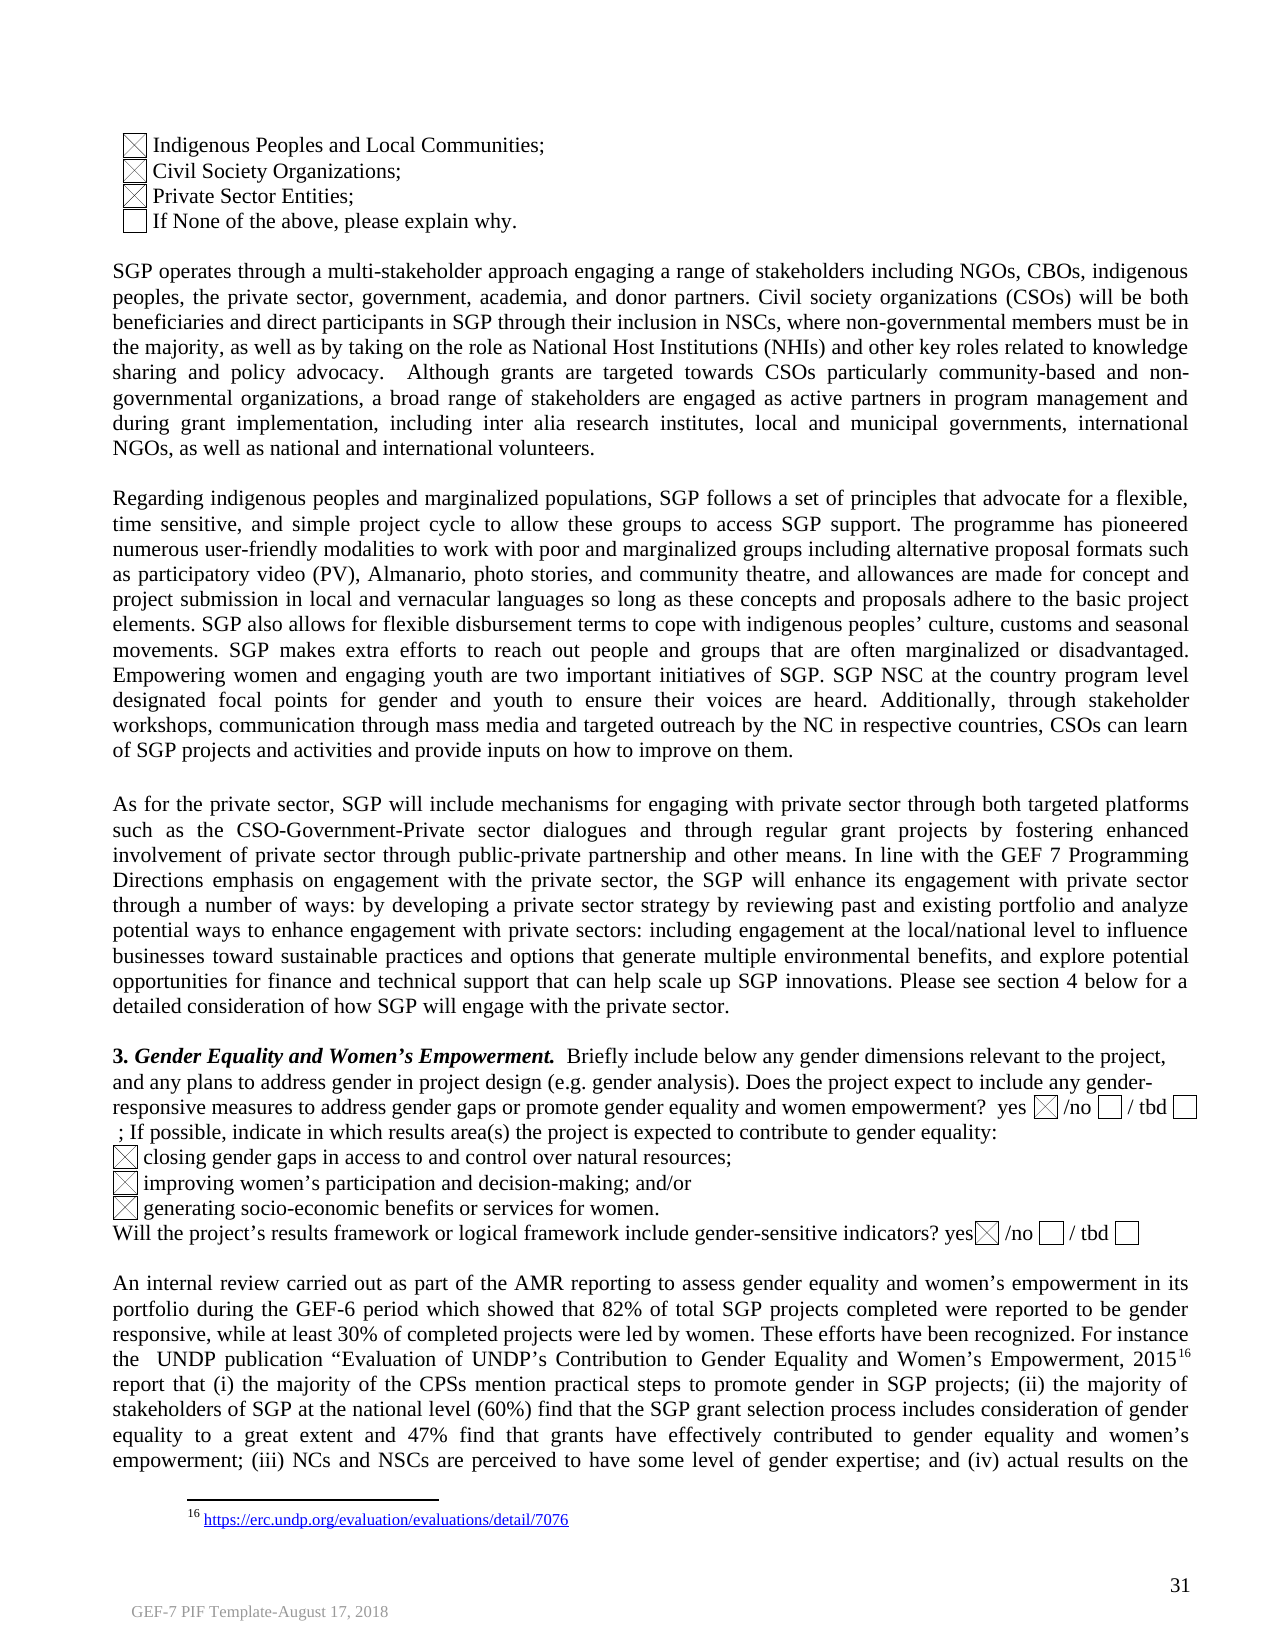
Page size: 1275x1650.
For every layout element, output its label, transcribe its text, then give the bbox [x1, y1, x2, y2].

text closing gender gaps in access to and control over natural resources; [112, 1144, 1191, 1169]
text As for the private sector, SGP will include mechanisms for engaging with private sector through both targeted platforms such as the CSO-Government-Private sector dialogues and through regular grant projects by fostering enhanced involvement of private sector through public-private partnership and other means. In line with the GEF 7 Programming Directions emphasis on engagement with the private sector, the SGP will enhance its engagement with private sector through a number of ways: by developing a private sector strategy by reviewing past and existing portfolio and analyze potential ways to enhance engagement with private sectors: including engagement at the local/national level to influence businesses toward sustainable practices and options that generate multiple environmental benefits, and explore potential opportunities for finance and technical support that can help scale up SGP innovations. Please see section 4 below for a detailed consideration of how SGP will engage with the private sector. [112, 791, 1191, 1018]
list Indigenous Peoples and Local Communities; [122, 132, 1191, 158]
text Regarding indigenous peoples and marginalized populations, SGP follows a set of principles that advocate for a flexible, time sensitive, and simple project cycle to allow these groups to access SGP support. The programme has pioneered numerous user-friendly modalities to work with poor and marginalized groups including alternative proposal formats such as participatory video (PV), Almanario, photo stories, and community theatre, and allowances are made for concept and project submission in local and vernacular languages so long as these concepts and proposals adhere to the basic project elements. SGP also allows for flexible disbursement terms to cope with indigenous peoples’ culture, customs and seasonal movements. SGP makes extra efforts to reach out people and groups that are often marginalized or disadvantaged. Empowering women and engaging youth are two important initiatives of SGP. SGP NSC at the country program level designated focal points for gender and youth to ensure their voices are heard. Additionally, through stakeholder workshops, communication through mass media and targeted outreach by the NC in respective countries, CSOs can learn of SGP projects and activities and provide inputs on how to improve on them. [112, 485, 1191, 763]
list Civil Society Organizations; [147, 158, 1191, 183]
text SGP operates through a multi-stakeholder approach engaging a range of stakeholders including NGOs, CBOs, indigenous peoples, the private sector, government, academia, and donor partners. Civil society organizations (CSOs) will be both beneficiaries and direct participants in SGP through their inclusion in NSCs, where non-governmental members must be in the majority, as well as by taking on the role as National Host Institutions (NHIs) and other key roles related to knowledge sharing and policy advocacy. Although grants are targeted towards CSOs particularly community-based and non-governmental organizations, a broad range of stakeholders are engaged as active partners in program management and during grant implementation, including inter alia research institutes, local and municipal governments, international NGOs, as well as national and international volunteers. [112, 258, 1191, 460]
text 3. Gender Equality and Women’s Empowerment. Briefly include below any gender dimensions relevant to the project, and any plans to address gender in project design (e.g. gender analysis). Does the project expect to include any gender-responsive measures to address gender gaps or promote gender equality and women empowerment? yes /no / tbd ; If possible, indicate in which results area(s) the project is expected to contribute to gender equality: [112, 1043, 1191, 1144]
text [112, 1270, 1191, 1472]
list Private Sector Entities; [146, 183, 1191, 208]
text improving women’s participation and decision-making; and/or [112, 1169, 1191, 1195]
list If None of the above, please explain why. [122, 208, 1191, 233]
text generating socio-economic benefits or services for women. [137, 1195, 1191, 1220]
text Will the project’s results framework or logical framework include gender-sensitive indicators? yes /no / tbd [112, 1220, 975, 1245]
